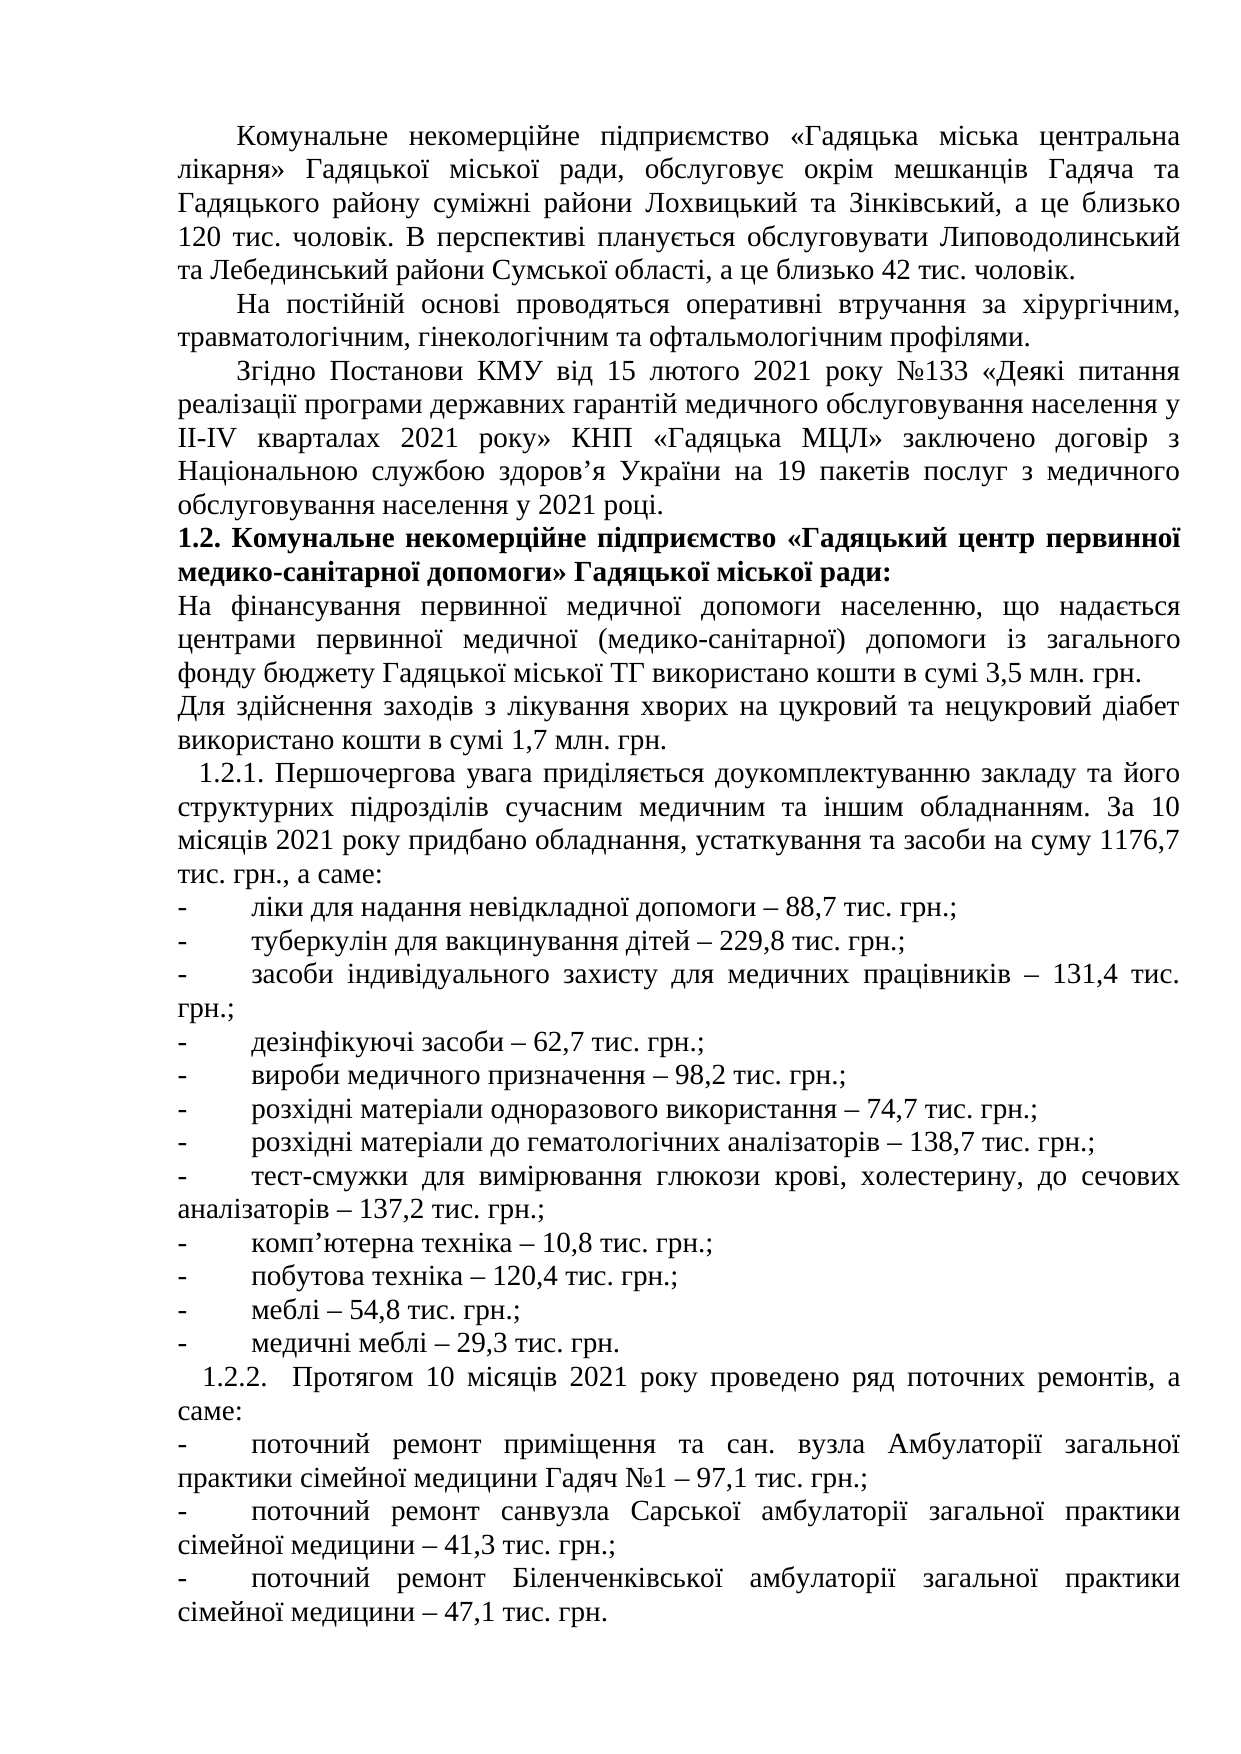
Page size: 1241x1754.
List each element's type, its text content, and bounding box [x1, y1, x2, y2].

text - вироби медичного призначення – 98,2 тис. грн.; [177, 1057, 1181, 1091]
text 1.2.1. Першочергова увага приділяється доукомплектуванню закладу та його структурних підрозділів сучасним медичним та іншим обладнанням. За 10 місяців 2021 року придбано обладнання, устаткування та засоби на суму 1176,7 тис. грн., а саме: [177, 755, 1181, 889]
text Для здійснення заходів з лікування хворих на цукровий та нецукровий діабет використано кошти в сумі 1,7 млн. грн. [177, 688, 1181, 755]
text Згідно Постанови КМУ від 15 лютого 2021 року №133 «Деякі питання реалізації програми державних гарантій медичного обслуговування населення у ІІ-ІV кварталах 2021 року» КНП «Гадяцька МЦЛ» заключено договір з Національною службою здоров’я України на 19 пакетів послуг з медичного обслуговування населення у 2021 році. [177, 353, 1181, 521]
text На фінансування первинної медичної допомоги населенню, що надається центрами первинної медичної (медико-санітарної) допомоги із загального фонду бюджету Гадяцької міської ТГ використано кошти в сумі 3,5 млн. грн. [177, 588, 1181, 688]
text - розхідні матеріали до гематологічних аналізаторів – 138,7 тис. грн.; [177, 1124, 1181, 1158]
text - поточний ремонт санвузла Сарської амбулаторії загальної практики сімейної медицини – 41,3 тис. грн.; [177, 1493, 1181, 1560]
text На постійній основі проводяться оперативні втручання за хірургічним, травматологічним, гінекологічним та офтальмологічним профілями. [177, 286, 1181, 353]
text - дезінфікуючі засоби – 62,7 тис. грн.; [177, 1024, 1181, 1057]
text - меблі – 54,8 тис. грн.; [177, 1292, 1181, 1326]
text - комп’ютерна техніка – 10,8 тис. грн.; [177, 1225, 1181, 1258]
text - побутова техніка – 120,4 тис. грн.; [177, 1258, 1181, 1292]
text - розхідні матеріали одноразового використання – 74,7 тис. грн.; [177, 1091, 1181, 1124]
text - ліки для надання невідкладної допомоги – 88,7 тис. грн.; [177, 889, 1181, 923]
text 1.2.2. Протягом 10 місяців 2021 року проведено ряд поточних ремонтів, а саме: [177, 1359, 1181, 1426]
text - поточний ремонт приміщення та сан. вузла Амбулаторії загальної практики сімейної медицини Гадяч №1 – 97,1 тис. грн.; [177, 1426, 1181, 1493]
text - тест-смужки для вимірювання глюкози крові, холестерину, до сечових аналізаторів – 137,2 тис. грн.; [177, 1158, 1181, 1225]
text 1.2. Комунальне некомерційне підприємство «Гадяцький центр первинної медико-санітарної допомоги» Гадяцької міської ради: [177, 521, 1181, 588]
text - туберкулін для вакцинування дітей – 229,8 тис. грн.; [177, 923, 1181, 957]
text - поточний ремонт Біленченківської амбулаторії загальної практики сімейної медицини – 47,1 тис. грн. [177, 1560, 1181, 1627]
text - засоби індивідуального захисту для медичних працівників – 131,4 тис. грн.; [177, 957, 1181, 1024]
text Комунальне некомерційне підприємство «Гадяцька міська центральна лікарня» Гадяцької міської ради, обслуговує окрім мешканців Гадяча та Гадяцького району суміжні райони Лохвицький та Зінківський, а це близько 120 тис. чоловік. В перспективі планується обслуговувати Липоводолинський та Лебединський райони Сумської області, а це близько 42 тис. чоловік. [177, 118, 1181, 286]
text - медичні меблі – 29,3 тис. грн. [177, 1326, 1181, 1359]
